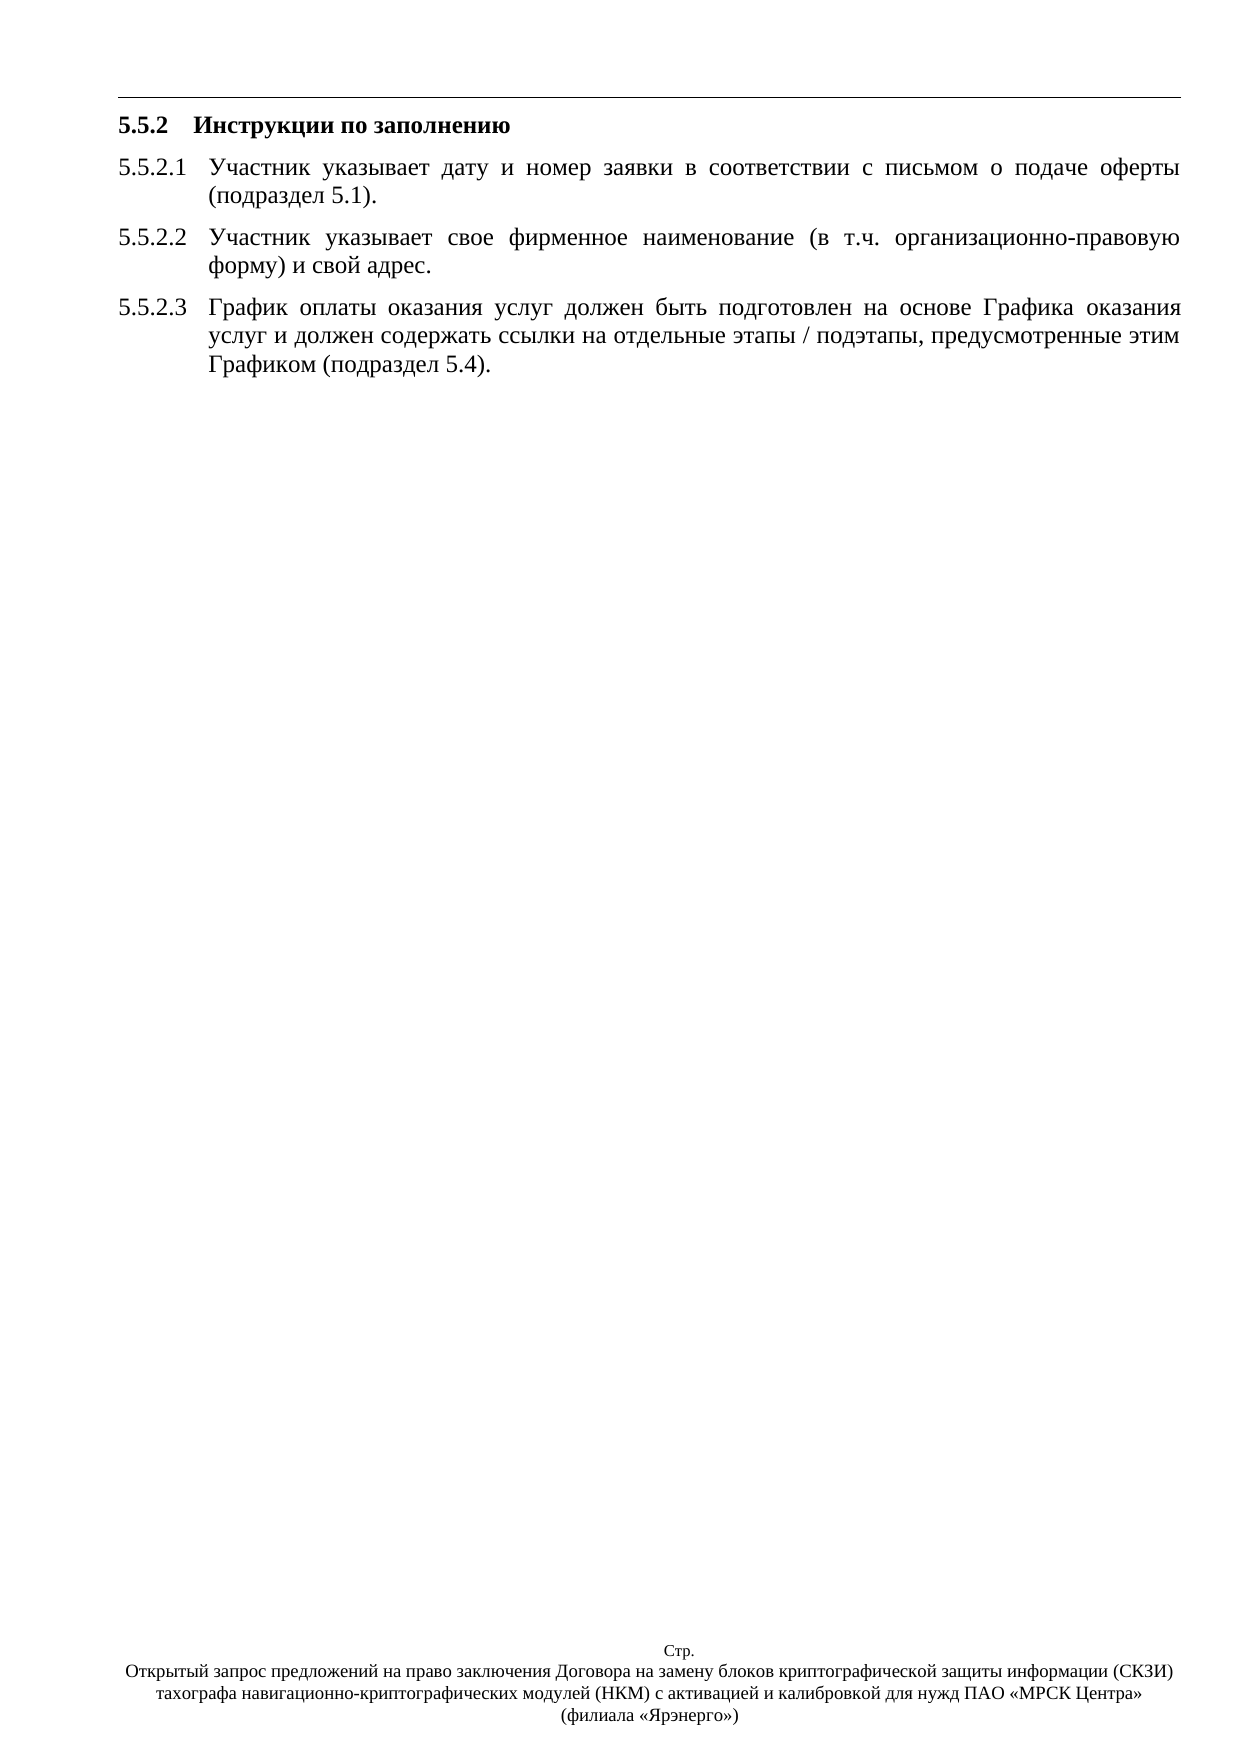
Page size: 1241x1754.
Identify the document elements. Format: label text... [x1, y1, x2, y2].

subtitle Инструкции по заполнению [118, 111, 1181, 139]
list Участник указывает дату и номер заявки в соответствии с письмом о подаче оферты (подраздел 5.1). [118, 152, 1181, 209]
list График оплаты оказания услуг должен быть подготовлен на основе Графика оказания услуг и должен содержать ссылки на отдельные этапы / подэтапы, предусмотренные этим Графиком (подраздел 5.4). [118, 292, 1181, 378]
list Участник указывает свое фирменное наименование (в т.ч. организационно-правовую форму) и свой адрес. [118, 222, 1181, 279]
